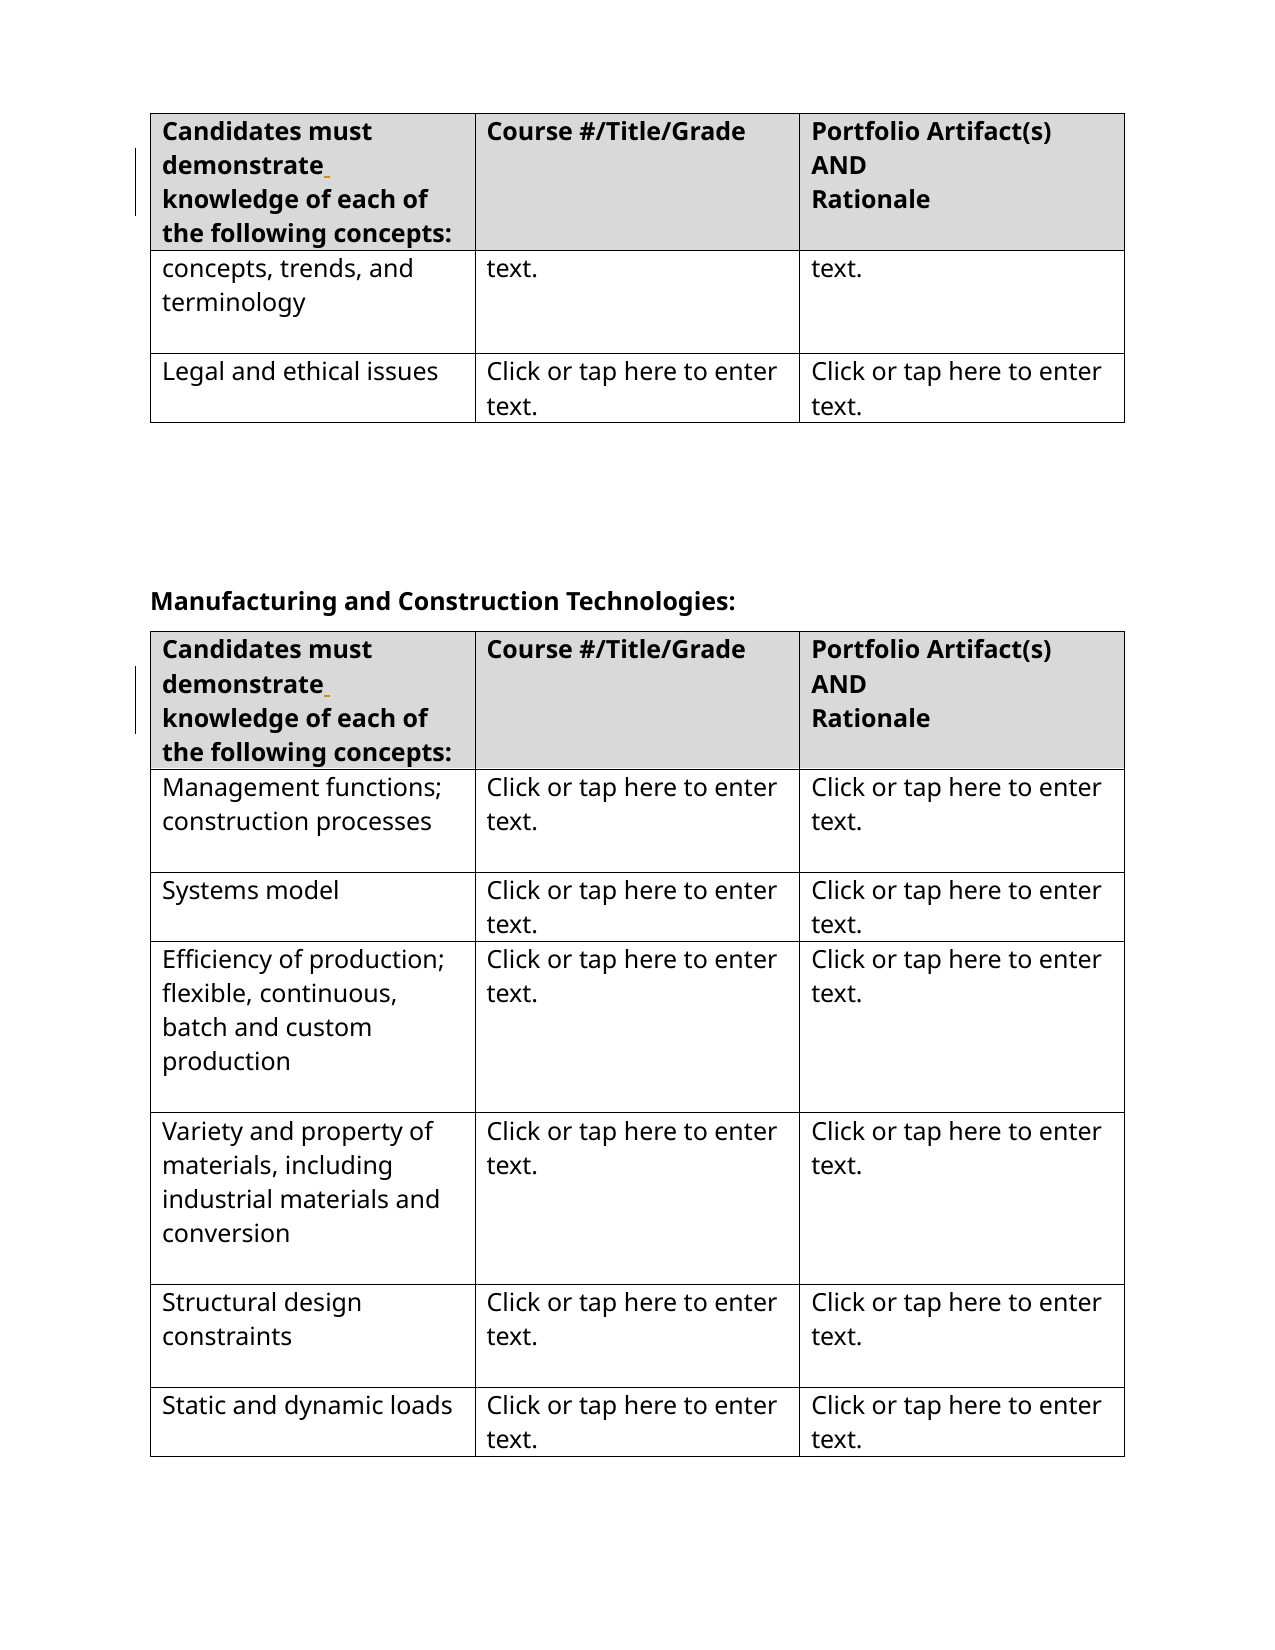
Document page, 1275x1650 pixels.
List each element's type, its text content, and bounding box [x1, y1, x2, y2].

table_cell Management functions; construction processes [151, 770, 475, 872]
table_cell Efficiency of production; flexible, continuous, batch and custom production [151, 942, 475, 1112]
table_header Course #/Title/Grade [476, 632, 799, 768]
table_header Course #/Title/Grade [476, 114, 799, 250]
table_header Candidates must demonstrateknowledge of each of the following concepts: [151, 632, 475, 768]
table_cell Static and dynamic loads [151, 1388, 475, 1456]
table_cell Structural design constraints [151, 1285, 475, 1387]
table_header Candidates must demonstrateknowledge of each of the following concepts: [151, 114, 475, 250]
subtitle Manufacturing and Construction Technologies: [150, 584, 1125, 618]
table_cell Legal and ethical issues [151, 354, 475, 422]
table_cell Systems model [151, 873, 475, 941]
table_header Portfolio Artifact(s) AND Rationale [800, 114, 1124, 250]
table_cell Variety and property of materials, including industrial materials and conversion [151, 1113, 475, 1283]
table_header Portfolio Artifact(s) AND Rationale [800, 632, 1124, 768]
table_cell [151, 251, 475, 353]
